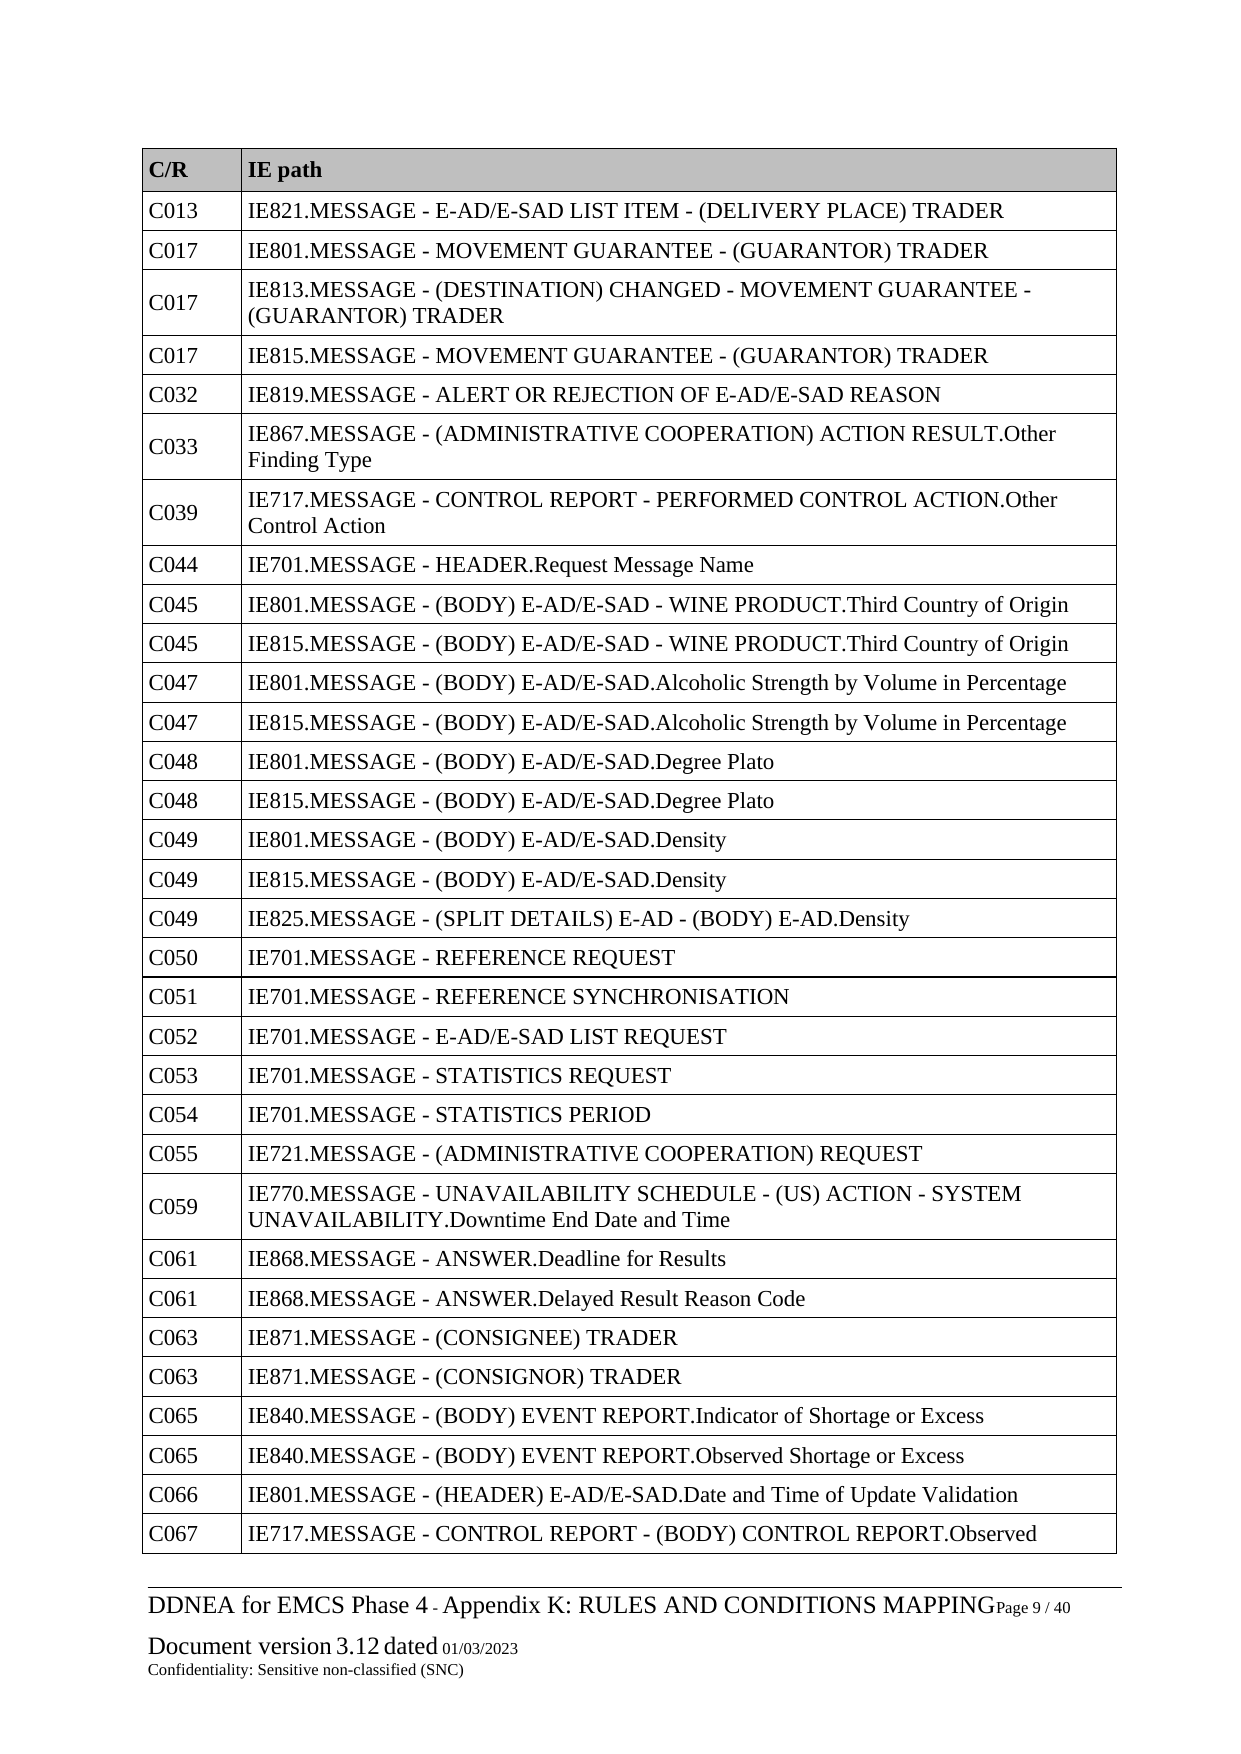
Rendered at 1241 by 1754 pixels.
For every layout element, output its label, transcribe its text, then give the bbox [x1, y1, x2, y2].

table_cell C053 [143, 1056, 241, 1094]
table_cell C048 [143, 742, 241, 780]
table_cell C017 [143, 231, 241, 269]
table_cell C017 [143, 270, 241, 335]
table_cell C051 [143, 978, 241, 1016]
table_cell IE701.MESSAGE - E-AD/E-SAD LIST REQUEST [242, 1017, 1116, 1055]
table_cell IE701.MESSAGE - STATISTICS PERIOD [242, 1095, 1116, 1133]
table_cell C047 [143, 703, 241, 741]
table_cell IE815.MESSAGE - (BODY) E-AD/E-SAD.Alcoholic Strength by Volume in Percentage [242, 703, 1116, 741]
table_cell IE871.MESSAGE - (CONSIGNEE) TRADER [242, 1318, 1116, 1356]
table_cell C039 [143, 480, 241, 544]
table_cell IE871.MESSAGE - (CONSIGNOR) TRADER [242, 1357, 1116, 1396]
table_cell C065 [143, 1436, 241, 1474]
table_cell C050 [143, 938, 241, 976]
table_cell IE825.MESSAGE - (SPLIT DETAILS) E-AD - (BODY) E-AD.Density [242, 899, 1116, 937]
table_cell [242, 1514, 1116, 1553]
table_cell IE801.MESSAGE - (BODY) E-AD/E-SAD.Degree Plato [242, 742, 1116, 780]
table_cell C032 [143, 375, 241, 413]
table_cell C055 [143, 1135, 241, 1173]
table_cell IE819.MESSAGE - ALERT OR REJECTION OF E-AD/E-SAD REASON [242, 375, 1116, 413]
table_cell C013 [143, 192, 241, 230]
table_cell IE815.MESSAGE - (BODY) E-AD/E-SAD - WINE PRODUCT.Third Country of Origin [242, 624, 1116, 662]
table_cell IE801.MESSAGE - (BODY) E-AD/E-SAD.Alcoholic Strength by Volume in Percentage [242, 663, 1116, 702]
table_cell IE821.MESSAGE - E-AD/E-SAD LIST ITEM - (DELIVERY PLACE) TRADER [242, 192, 1116, 230]
table_cell C044 [143, 546, 241, 584]
table_cell IE867.MESSAGE - (ADMINISTRATIVE COOPERATION) ACTION RESULT.Other Finding Type [242, 414, 1116, 479]
table_cell C049 [143, 899, 241, 937]
table_cell IE701.MESSAGE - HEADER.Request Message Name [242, 546, 1116, 584]
table_header IE path [242, 149, 1116, 191]
table_cell IE840.MESSAGE - (BODY) EVENT REPORT.Observed Shortage or Excess [242, 1436, 1116, 1474]
table_cell IE721.MESSAGE - (ADMINISTRATIVE COOPERATION) REQUEST [242, 1135, 1116, 1173]
table_cell IE701.MESSAGE - REFERENCE SYNCHRONISATION [242, 978, 1116, 1016]
table_cell C052 [143, 1017, 241, 1055]
table_cell C066 [143, 1475, 241, 1513]
table_cell IE840.MESSAGE - (BODY) EVENT REPORT.Indicator of Shortage or Excess [242, 1397, 1116, 1435]
table_cell IE801.MESSAGE - (BODY) E-AD/E-SAD - WINE PRODUCT.Third Country of Origin [242, 585, 1116, 623]
table_cell C061 [143, 1279, 241, 1317]
table_cell IE868.MESSAGE - ANSWER.Deadline for Results [242, 1240, 1116, 1278]
table_cell C059 [143, 1174, 241, 1238]
table_cell C045 [143, 624, 241, 662]
table_cell C049 [143, 820, 241, 859]
table_cell IE815.MESSAGE - (BODY) E-AD/E-SAD.Density [242, 860, 1116, 898]
table_cell IE717.MESSAGE - CONTROL REPORT - PERFORMED CONTROL ACTION.Other Control Action [242, 480, 1116, 544]
table_cell IE813.MESSAGE - (DESTINATION) CHANGED - MOVEMENT GUARANTEE - (GUARANTOR) TRADER [242, 270, 1116, 335]
table_cell C063 [143, 1357, 241, 1396]
table_cell IE701.MESSAGE - STATISTICS REQUEST [242, 1056, 1116, 1094]
table_cell C063 [143, 1318, 241, 1356]
table_cell IE770.MESSAGE - UNAVAILABILITY SCHEDULE - (US) ACTION - SYSTEM UNAVAILABILITY.Downtime End Date and Time [242, 1174, 1116, 1238]
table_cell C047 [143, 663, 241, 702]
table_cell IE815.MESSAGE - MOVEMENT GUARANTEE - (GUARANTOR) TRADER [242, 336, 1116, 374]
table_cell IE801.MESSAGE - (BODY) E-AD/E-SAD.Density [242, 820, 1116, 859]
table_cell IE701.MESSAGE - REFERENCE REQUEST [242, 938, 1116, 976]
table_cell C054 [143, 1095, 241, 1133]
table_cell IE815.MESSAGE - (BODY) E-AD/E-SAD.Degree Plato [242, 781, 1116, 819]
table_cell C049 [143, 860, 241, 898]
table_cell C048 [143, 781, 241, 819]
table_cell C017 [143, 336, 241, 374]
table_cell IE868.MESSAGE - ANSWER.Delayed Result Reason Code [242, 1279, 1116, 1317]
table_header C/R [143, 149, 241, 191]
table_cell IE801.MESSAGE - MOVEMENT GUARANTEE - (GUARANTOR) TRADER [242, 231, 1116, 269]
table_cell C067 [143, 1514, 241, 1553]
table_cell C033 [143, 414, 241, 479]
table_cell IE801.MESSAGE - (HEADER) E-AD/E-SAD.Date and Time of Update Validation [242, 1475, 1116, 1513]
table_cell C061 [143, 1240, 241, 1278]
table_cell C045 [143, 585, 241, 623]
table_cell C065 [143, 1397, 241, 1435]
